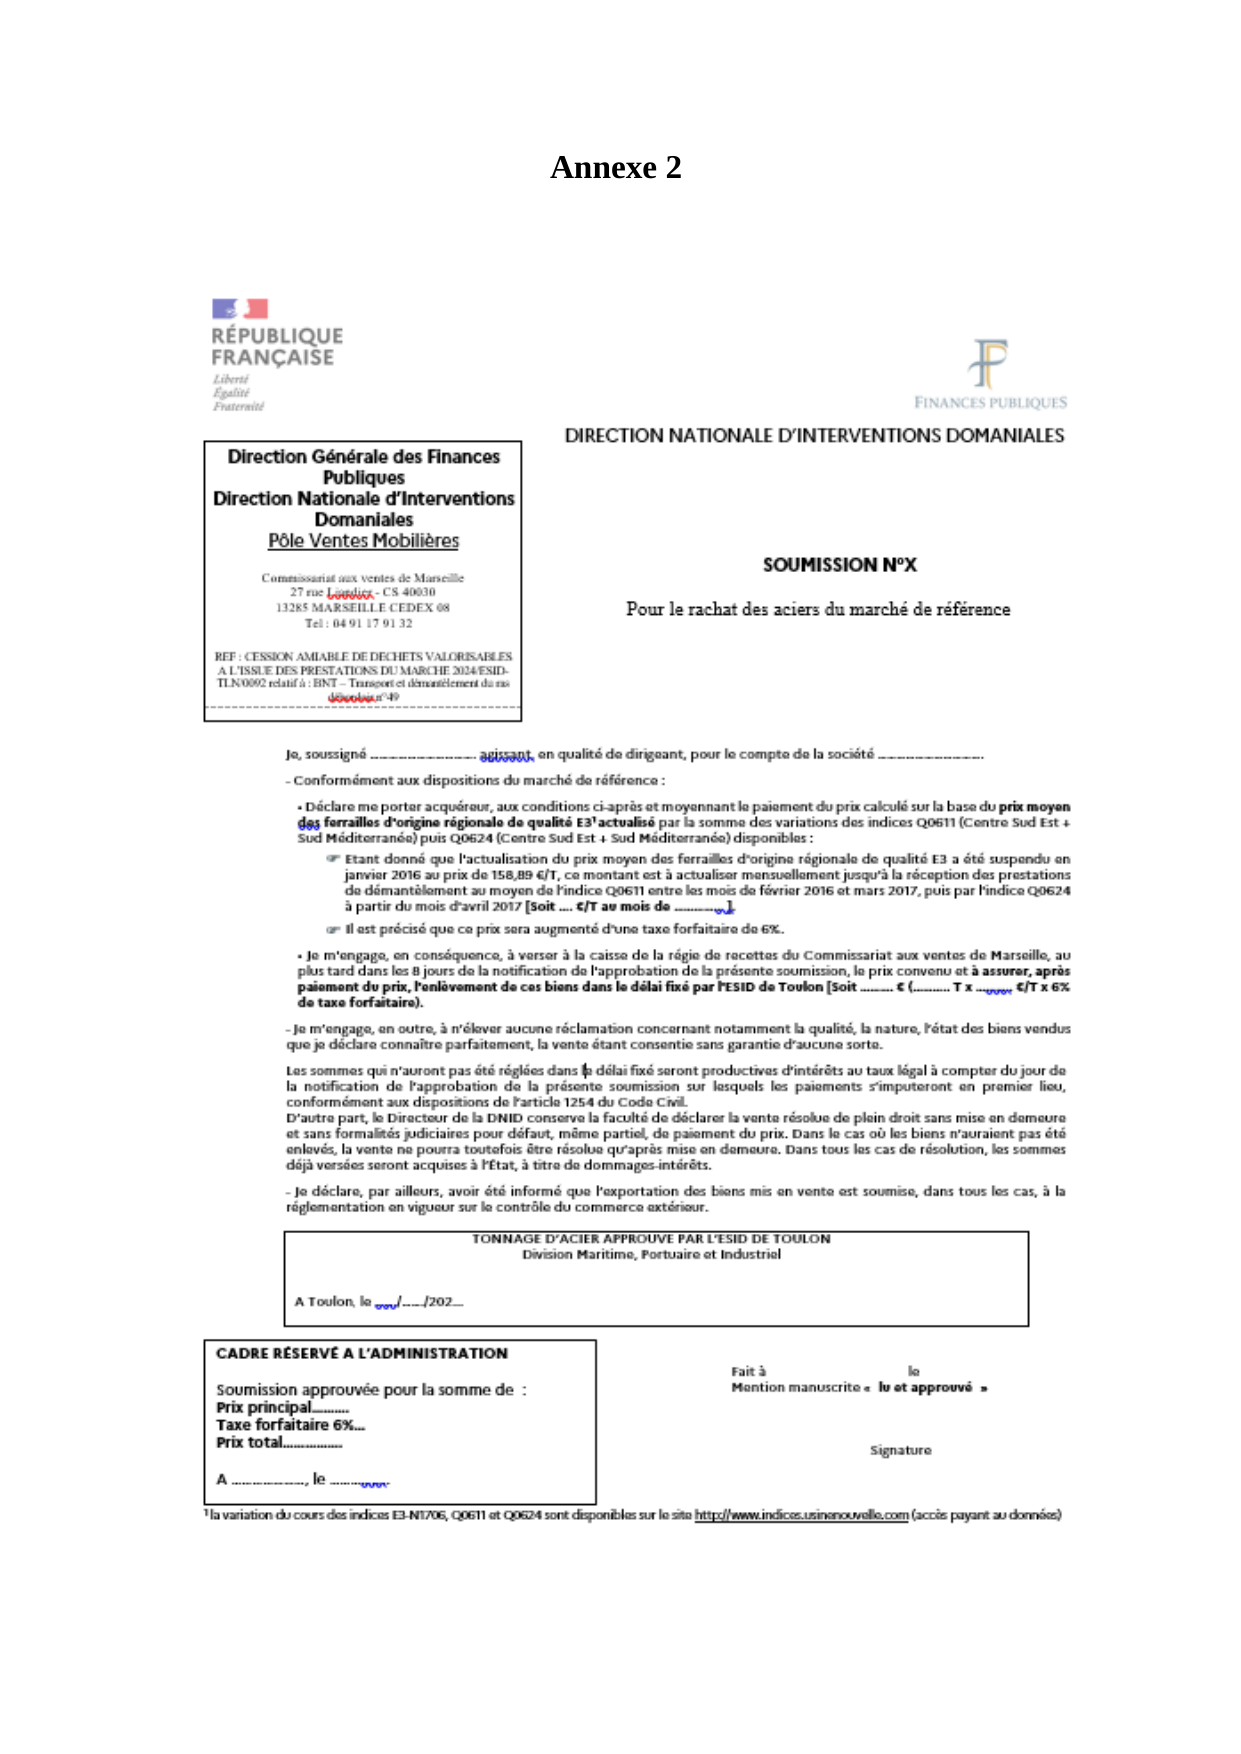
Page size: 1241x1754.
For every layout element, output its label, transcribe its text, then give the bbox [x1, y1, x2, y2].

picture [147, 224, 1126, 1588]
text Annexe 2 [148, 148, 1093, 186]
